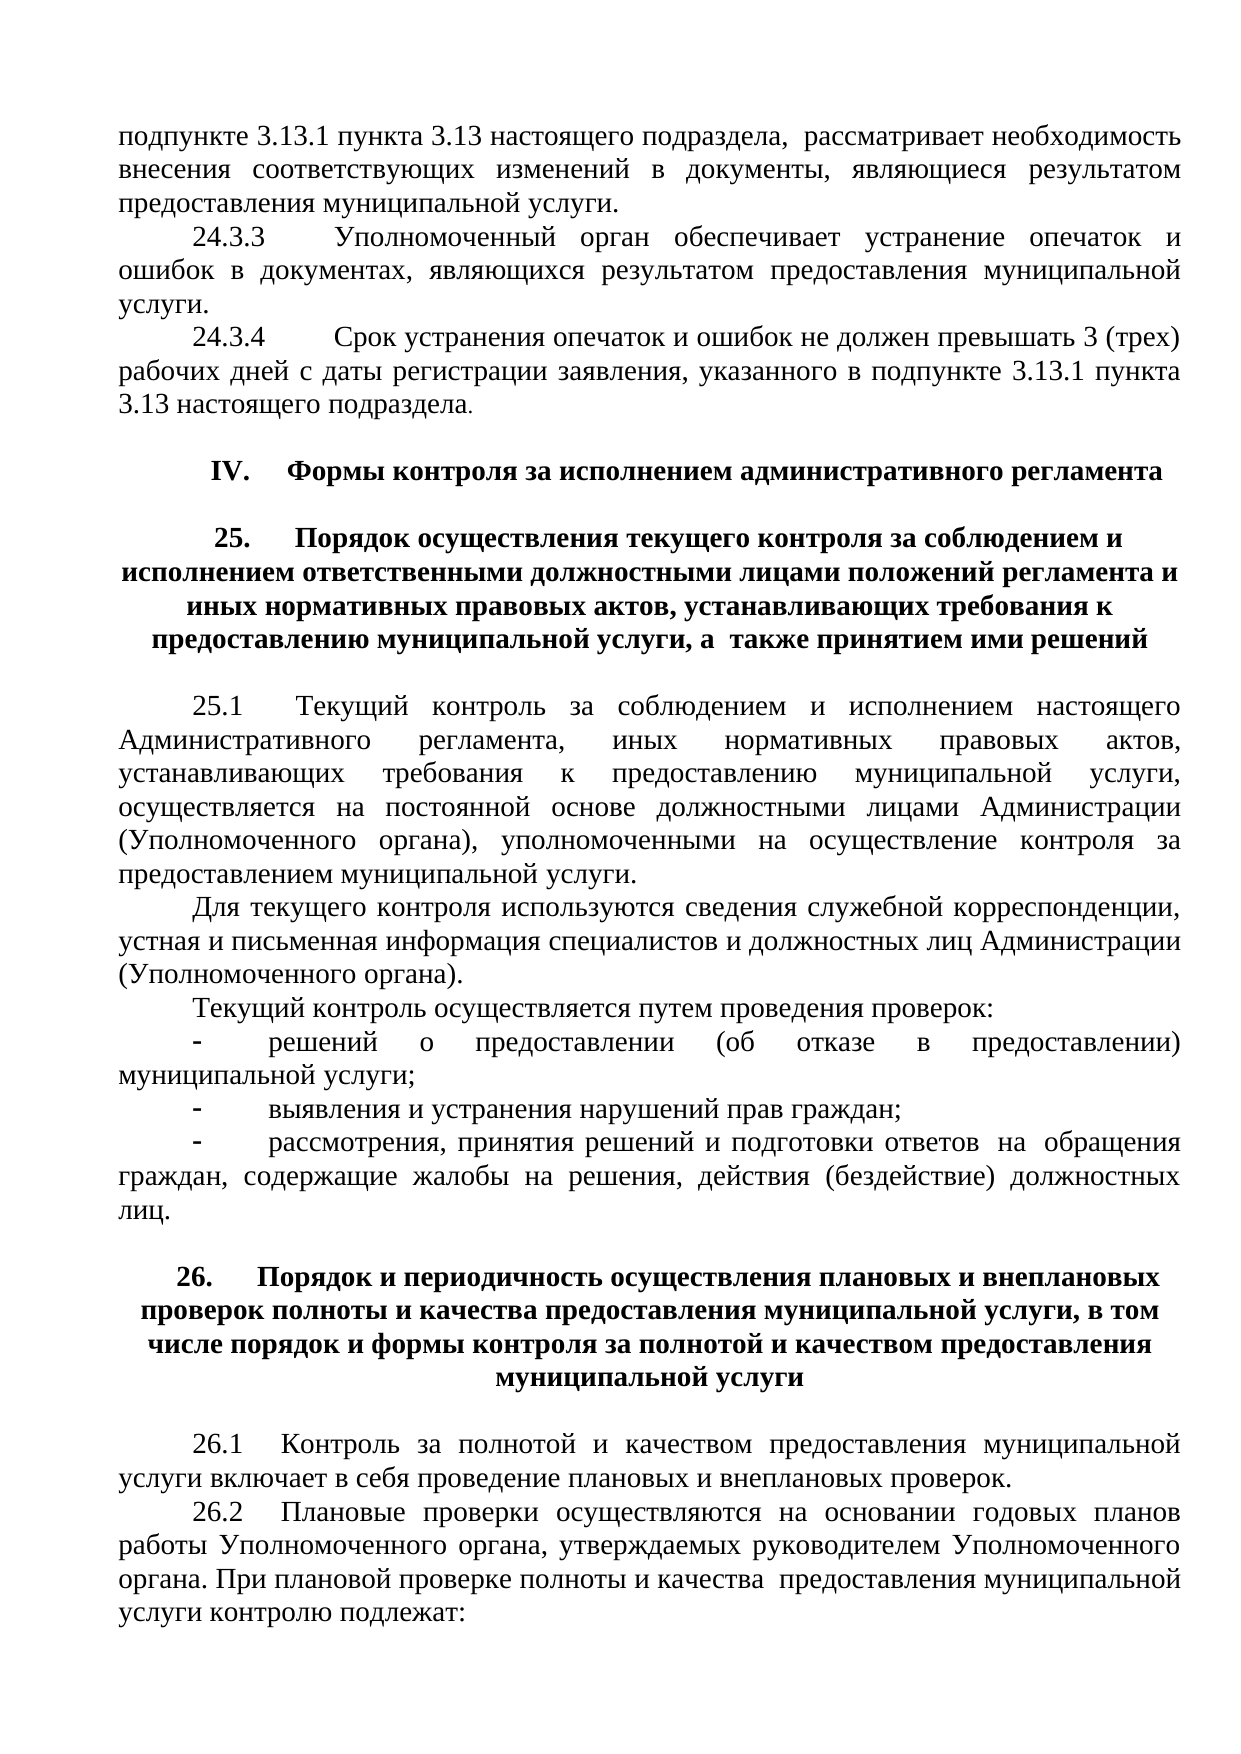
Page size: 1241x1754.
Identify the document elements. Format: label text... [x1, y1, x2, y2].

list Уполномоченный орган обеспечивает устранение опечаток и ошибок в документах, являющихся результатом предоставления муниципальной услуги. [118, 219, 1181, 319]
list рассмотрения, принятия решений и подготовки ответов на обращения граждан, содержащие жалобы на решения, действия (бездействие) должностных лиц. [118, 1124, 1181, 1225]
list Контроль за полнотой и качеством предоставления муниципальной услуги включает в себя проведение плановых и внеплановых проверок. [118, 1427, 1181, 1494]
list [118, 118, 1181, 219]
list решений о предоставлении (об отказе в предоставлении) муниципальной услуги; [118, 1024, 1181, 1091]
subtitle Порядок и периодичность осуществления плановых и внеплановых проверок полноты и качества предоставления муниципальной услуги, в том числе порядок и формы контроля за полнотой и качеством предоставления муниципальной услуги [118, 1259, 1181, 1393]
list Плановые проверки осуществляются на основании годовых планов работы Уполномоченного органа, утверждаемых руководителем Уполномоченного органа. При плановой проверке полноты и качества предоставления муниципальной услуги контролю подлежат: [118, 1494, 1181, 1628]
list Срок устранения опечаток и ошибок не должен превышать 3 (трех) рабочих дней с даты регистрации заявления, указанного в подпункте 3.13.1 пункта 3.13 настоящего подраздела. [118, 319, 1181, 420]
list Текущий контроль за соблюдением и исполнением настоящего Административного регламента, иных нормативных правовых актов, устанавливающих требования к предоставлению муниципальной услуги, осуществляется на постоянной основе должностными лицами Администрации (Уполномоченного органа), уполномоченными на осуществление контроля за предоставлением муниципальной услуги. [118, 688, 1181, 889]
list выявления и устранения нарушений прав граждан; [118, 1091, 1181, 1124]
subtitle Формы контроля за исполнением административного регламента [118, 453, 1181, 487]
text Текущий контроль осуществляется путем проведения проверок: [118, 990, 1181, 1024]
text Для текущего контроля используются сведения служебной корреспонденции, устная и письменная информация специалистов и должностных лиц Администрации (Уполномоченного органа). [118, 889, 1181, 990]
subtitle Порядок осуществления текущего контроля за соблюдением и исполнением ответственными должностными лицами положений регламента и иных нормативных правовых актов, устанавливающих требования к предоставлению муниципальной услуги, а также принятием ими решений [118, 521, 1181, 655]
